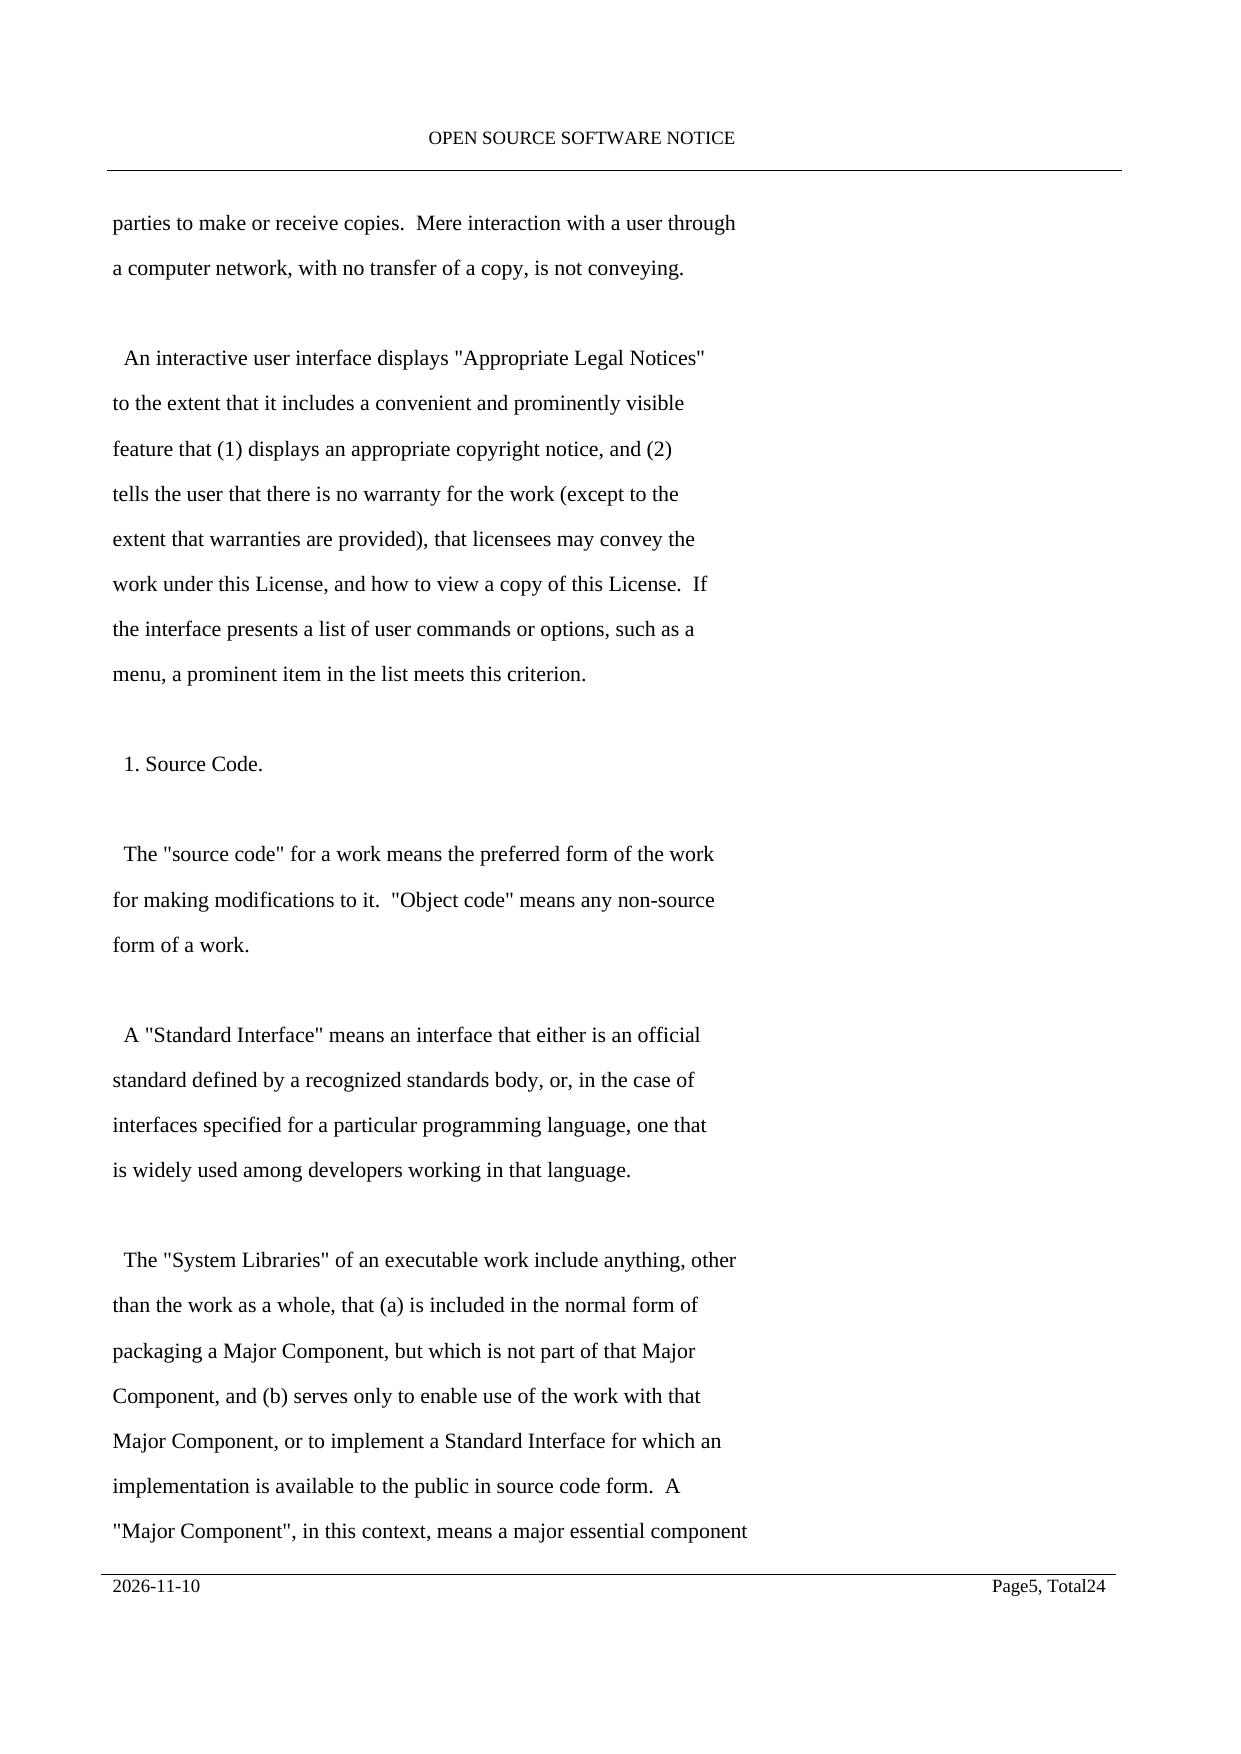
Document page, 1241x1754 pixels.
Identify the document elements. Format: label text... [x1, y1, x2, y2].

text The "System Libraries" of an executable work include anything, other [112, 1244, 1128, 1276]
text tells the user that there is no warranty for the work (except to the [112, 477, 1128, 509]
text extent that warranties are provided), that licensees may convey the [112, 522, 1128, 554]
text interfaces specified for a particular programming language, one that [112, 1108, 1128, 1141]
text form of a work. [112, 928, 1128, 961]
text menu, a prominent item in the list meets this criterion. [112, 657, 1128, 690]
text Component, and (b) serves only to enable use of the work with that [112, 1379, 1128, 1412]
text 1. Source Code. [112, 748, 1128, 780]
text A "Standard Interface" means an interface that either is an official [112, 1018, 1128, 1051]
text The "source code" for a work means the preferred form of the work [112, 838, 1128, 870]
text implementation is available to the public in source code form. A [112, 1469, 1128, 1502]
text Major Component, or to implement a Standard Interface for which an [112, 1424, 1128, 1457]
text is widely used among developers working in that language. [112, 1153, 1128, 1186]
text feature that (1) displays an appropriate copyright notice, and (2) [112, 432, 1128, 464]
text An interactive user interface displays "Appropriate Legal Notices" [112, 342, 1128, 374]
text a computer network, with no transfer of a copy, is not conveying. [112, 251, 1128, 284]
text packaging a Major Component, but which is not part of that Major [112, 1334, 1128, 1366]
text work under this License, and how to view a copy of this License. If [112, 567, 1128, 600]
text parties to make or receive copies. Mere interaction with a user through [112, 206, 1128, 239]
text to the extent that it includes a convenient and prominently visible [112, 387, 1128, 419]
text standard defined by a recognized standards body, or, in the case of [112, 1063, 1128, 1096]
text for making modifications to it. "Object code" means any non-source [112, 883, 1128, 915]
text than the work as a whole, that (a) is included in the normal form of [112, 1289, 1128, 1321]
text "Major Component", in this context, means a major essential component [112, 1514, 1128, 1547]
text the interface presents a list of user commands or options, such as a [112, 612, 1128, 645]
